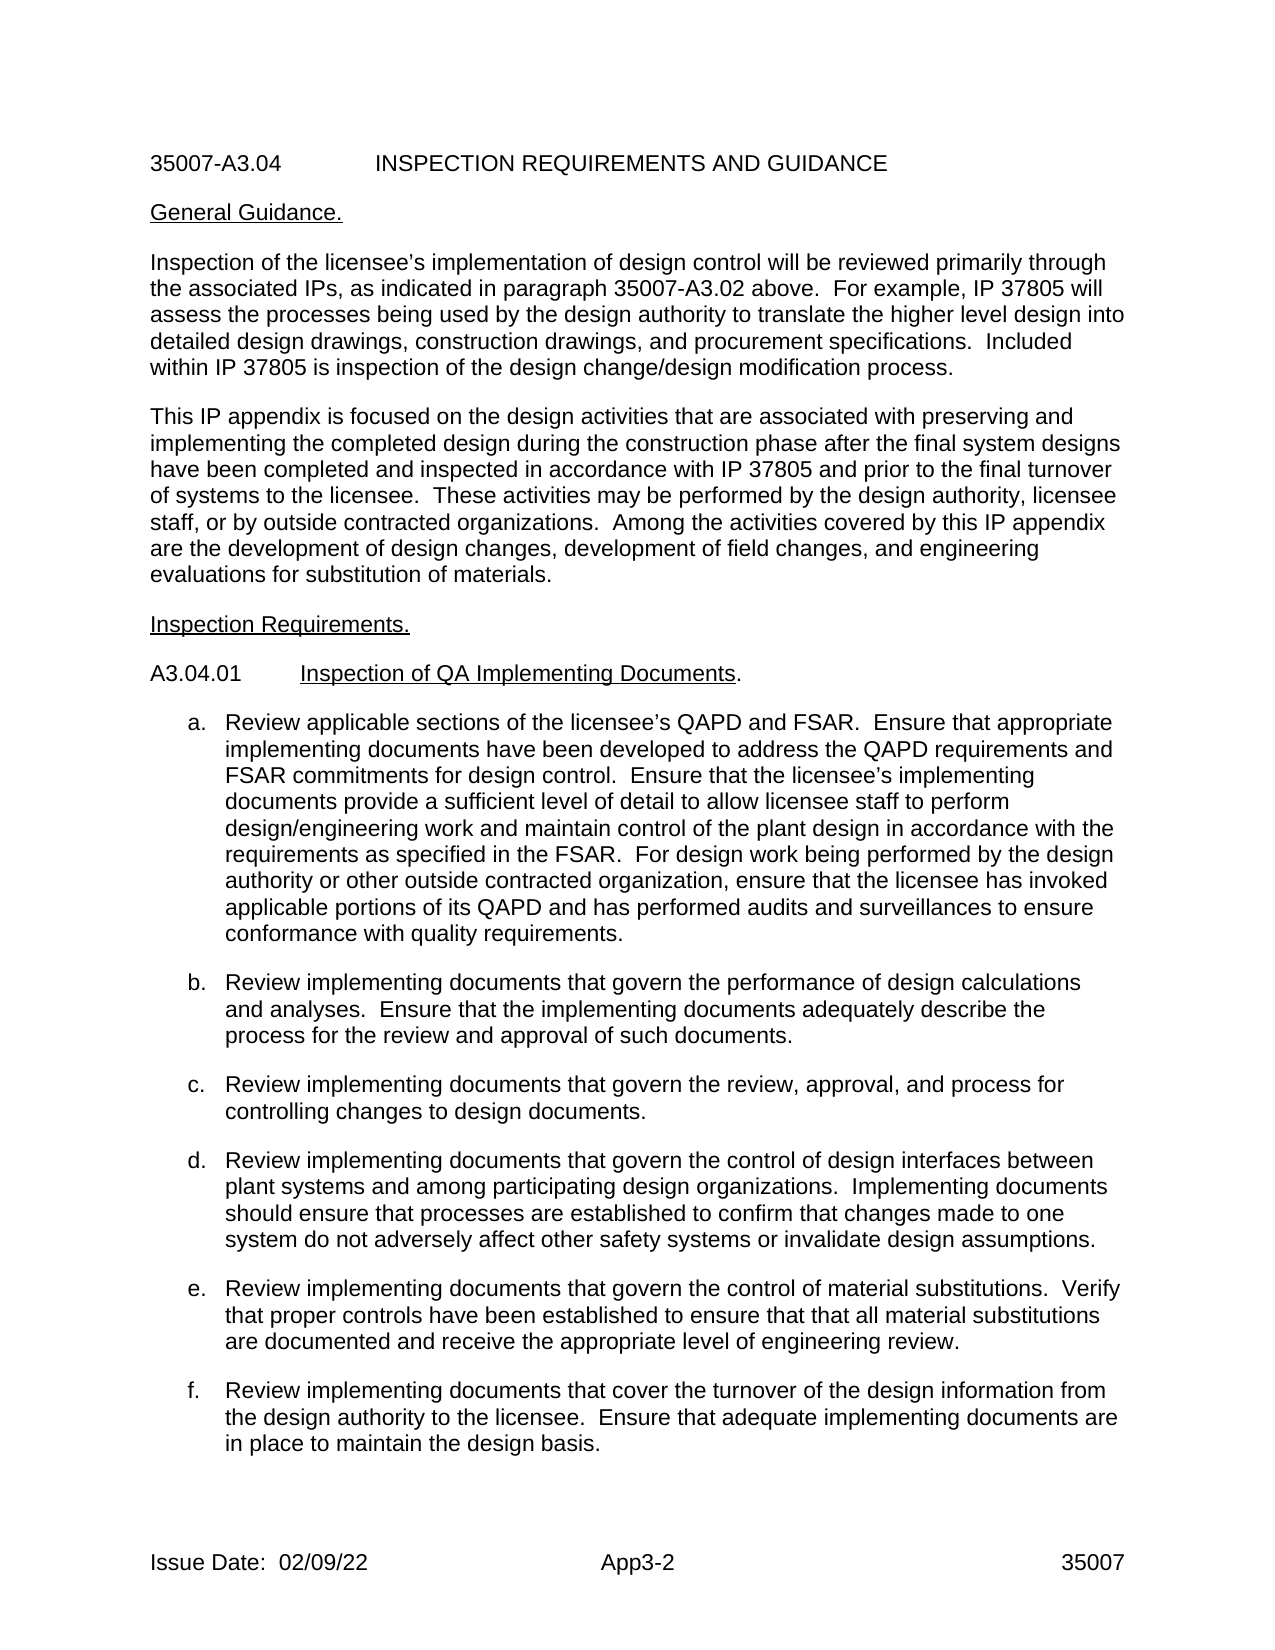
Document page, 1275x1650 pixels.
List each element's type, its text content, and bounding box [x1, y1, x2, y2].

text Inspection of the licensee’s implementation of design control will be reviewed primarily through the associated IPs, as indicated in paragraph 35007-A3.02 above. For example, IP 37805 will assess the processes being used by the design authority to translate the higher level design into detailed design drawings, construction drawings, and procurement specifications. Included within IP 37805 is inspection of the design change/design modification process. [150, 248, 1125, 380]
text Inspection Requirements. [150, 611, 1125, 637]
text e. Review implementing documents that govern the control of material substitutions. Verify that proper controls have been established to ensure that that all material substitutions are documented and receive the appropriate level of engineering review. [187, 1275, 1125, 1354]
subtitle 35007-A3.04 INSPECTION REQUIREMENTS AND GUIDANCE [150, 150, 1125, 176]
text f. Review implementing documents that cover the turnover of the design information from the design authority to the licensee. Ensure that adequate implementing documents are in place to maintain the design basis. [187, 1377, 1125, 1456]
text A3.04.01 Inspection of QA Implementing Documents. [150, 660, 1125, 686]
text This IP appendix is focused on the design activities that are associated with preserving and implementing the completed design during the construction phase after the final system designs have been completed and inspected in accordance with IP 37805 and prior to the final turnover of systems to the licensee. These activities may be performed by the design authority, licensee staff, or by outside contracted organizations. Among the activities covered by this IP appendix are the development of design changes, development of field changes, and engineering evaluations for substitution of materials. [150, 403, 1125, 588]
text d. Review implementing documents that govern the control of design interfaces between plant systems and among participating design organizations. Implementing documents should ensure that processes are established to confirm that changes made to one system do not adversely affect other safety systems or invalidate design assumptions. [187, 1147, 1125, 1252]
text c. Review implementing documents that govern the review, approval, and process for controlling changes to design documents. [187, 1071, 1125, 1124]
text b. Review implementing documents that govern the performance of design calculations and analyses. Ensure that the implementing documents adequately describe the process for the review and approval of such documents. [187, 969, 1125, 1048]
text a. Review applicable sections of the licensee’s QAPD and FSAR. Ensure that appropriate implementing documents have been developed to address the QAPD requirements and FSAR commitments for design control. Ensure that the licensee’s implementing documents provide a sufficient level of detail to allow licensee staff to perform design/engineering work and maintain control of the plant design in accordance with the requirements as specified in the FSAR. For design work being performed by the design authority or other outside contracted organization, ensure that the licensee has invoked applicable portions of its QAPD and has performed audits and surveillances to ensure conformance with quality requirements. [187, 709, 1125, 946]
text General Guidance. [150, 199, 1125, 226]
